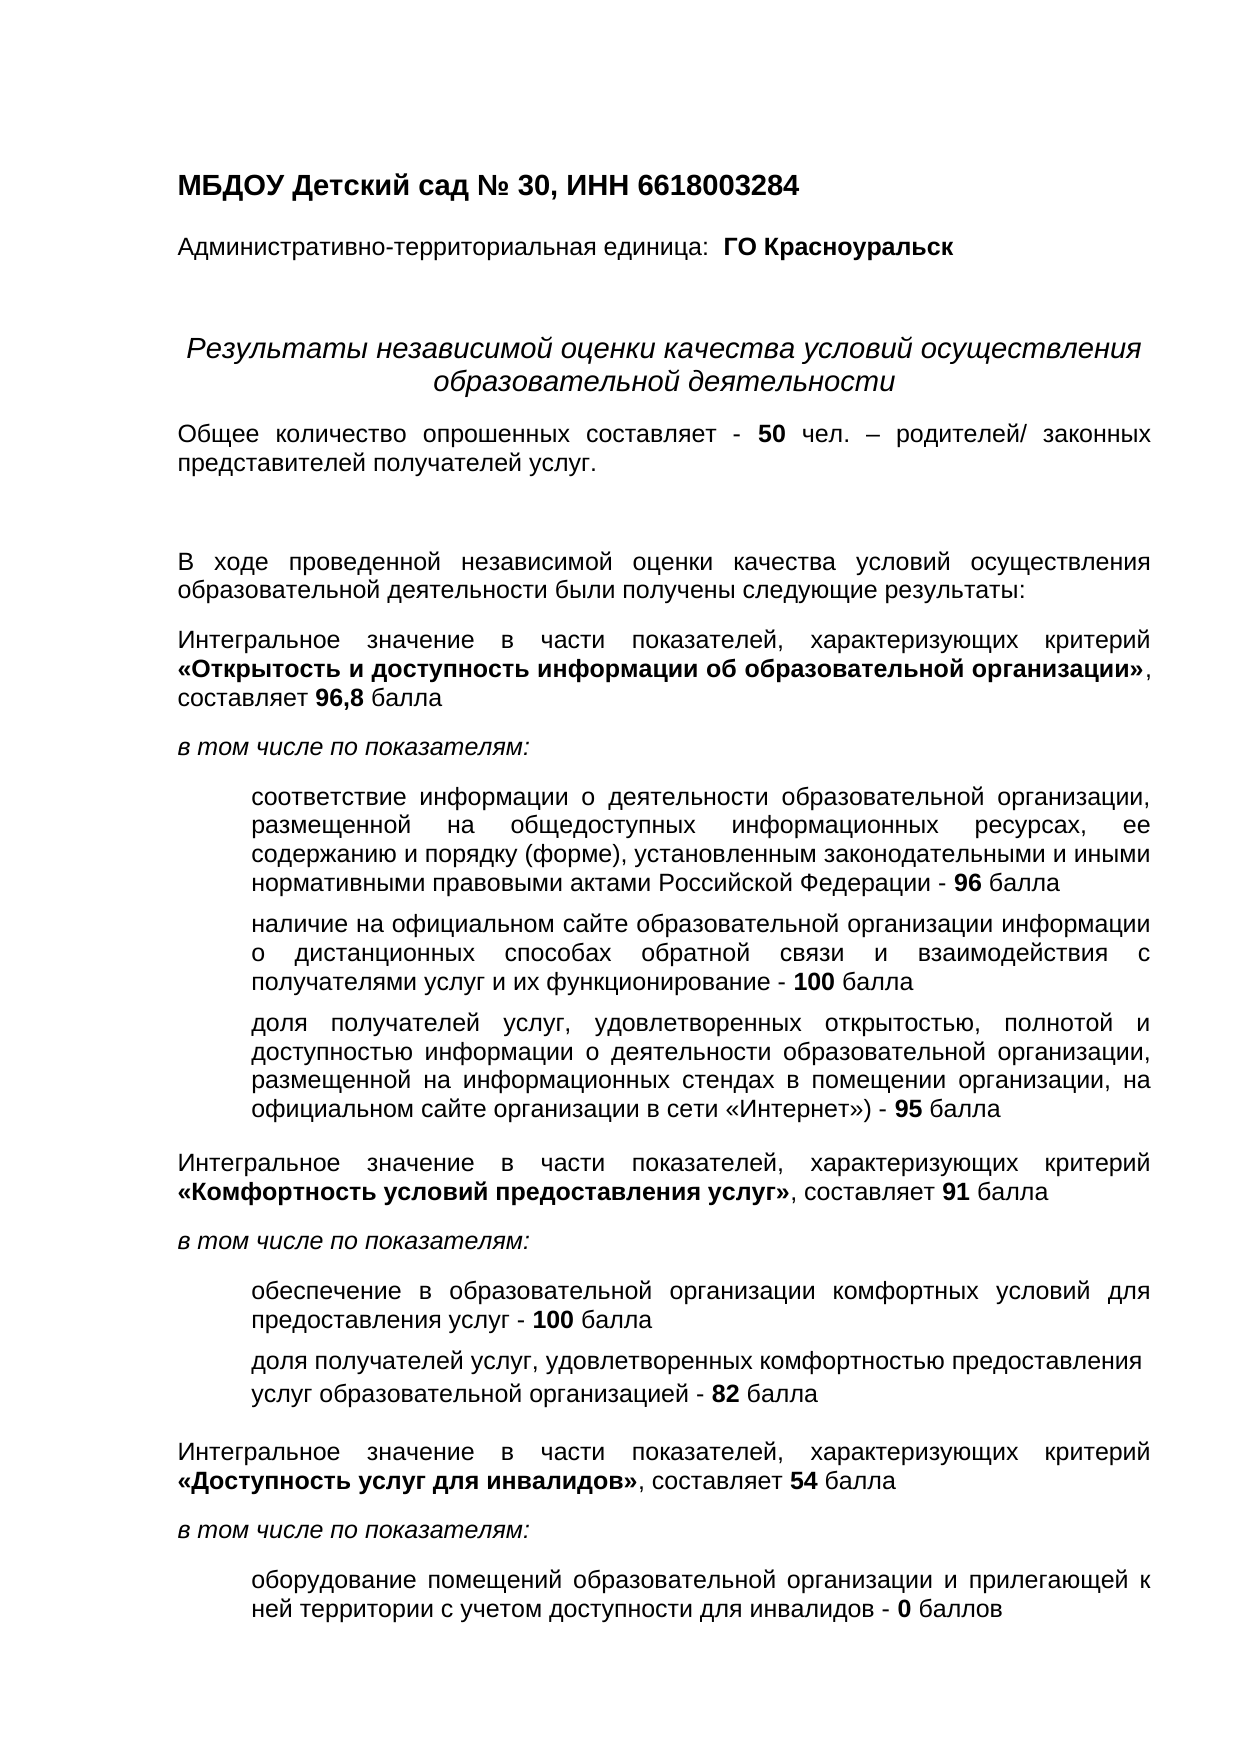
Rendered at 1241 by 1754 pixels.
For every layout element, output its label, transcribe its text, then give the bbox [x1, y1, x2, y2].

text в том числе по показателям: [177, 1226, 1152, 1255]
text Интегральное значение в части показателей, характеризующих критерий «Комфортность условий предоставления услуг», составляет 91 балла [177, 1148, 1152, 1205]
text Интегральное значение в части показателей, характеризующих критерий «Доступность услуг для инвалидов», составляет 54 балла [177, 1437, 1152, 1494]
text доля получателей услуг, удовлетворенных открытостью, полнотой и доступностью информации о деятельности образовательной организации, размещенной на информационных стендах в помещении организации, на официальном сайте организации в сети «Интернет») - 95 балла [251, 1008, 1152, 1123]
text в том числе по показателям: [177, 1515, 1152, 1544]
text В ходе проведенной независимой оценки качества условий осуществления образовательной деятельности были получены следующие результаты: [177, 547, 1152, 604]
text Административно-территориальная единица: ГО Красноуральск [177, 232, 1152, 260]
text доля получателей услуг, удовлетворенных комфортностью предоставления услуг образовательной организацией - 82 балла [251, 1346, 1152, 1408]
text соответствие информации о деятельности образовательной организации, размещенной на общедоступных информационных ресурсах, ее содержанию и порядку (форме), установленным законодательными и иными нормативными правовыми актами Российской Федерации - 96 балла [251, 782, 1152, 897]
text обеспечение в образовательной организации комфортных условий для предоставления услуг - 100 балла [251, 1276, 1152, 1333]
text Интегральное значение в части показателей, характеризующих критерий «Открытость и доступность информации об образовательной организации», составляет 96,8 балла [177, 625, 1152, 711]
text в том числе по показателям: [177, 732, 1152, 761]
text оборудование помещений образовательной организации и прилегающей к ней территории с учетом доступности для инвалидов - 0 баллов [251, 1565, 1152, 1622]
text Общее количество опрошенных составляет - 50 чел. – родителей/ законных представителей получателей услуг. [177, 419, 1152, 476]
text наличие на официальном сайте образовательной организации информации о дистанционных способах обратной связи и взаимодействия с получателями услуг и их функционирование - 100 балла [251, 909, 1152, 995]
text Результаты независимой оценки качества условий осуществления образовательной деятельности [177, 331, 1152, 398]
subtitle МБДОУ Детский сад № 30, ИНН 6618003284 [177, 168, 1152, 202]
